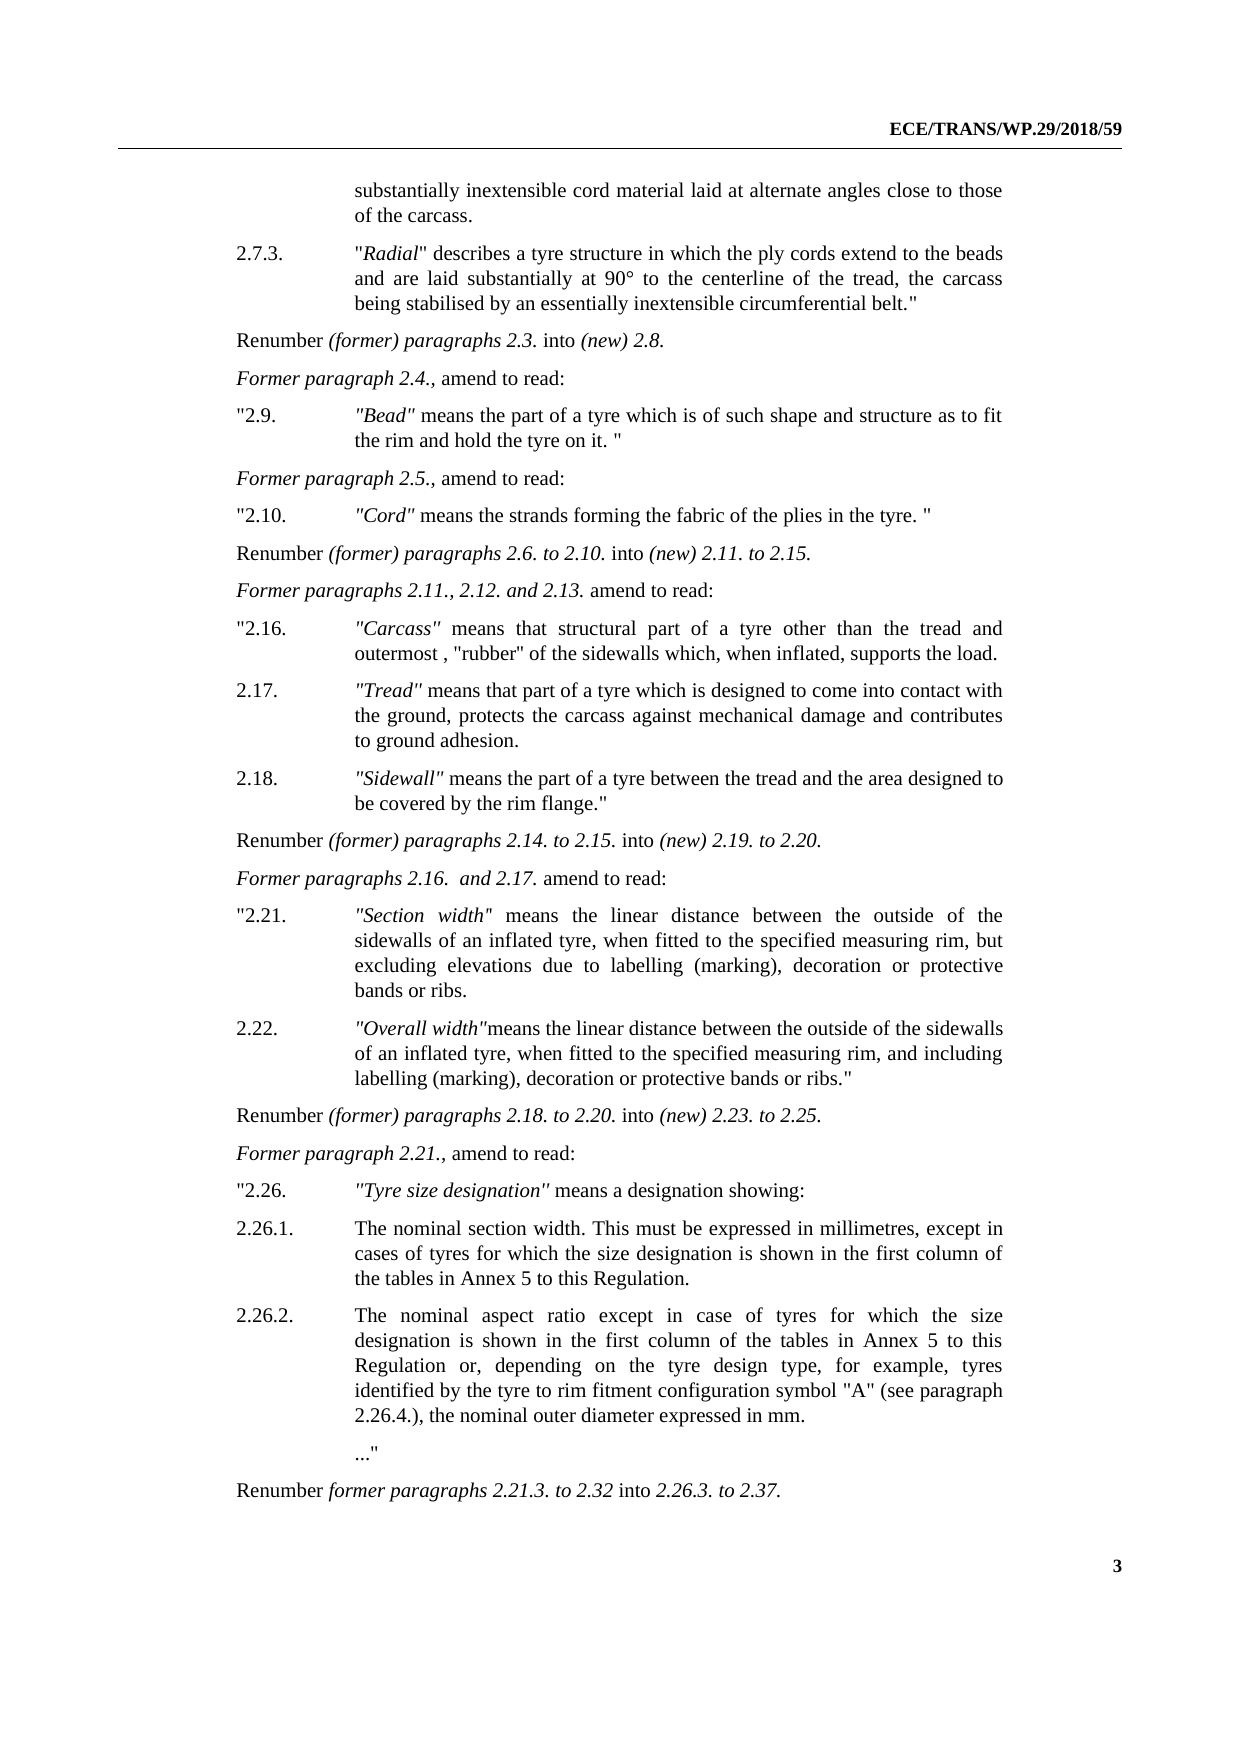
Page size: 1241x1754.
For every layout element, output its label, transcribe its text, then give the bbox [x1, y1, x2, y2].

text "2.16. "Carcass'' means that structural part of a tyre other than the tread and outermost , "rubber'' of the sidewalls which, when inflated, supports the load. [236, 615, 1004, 665]
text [236, 177, 1004, 227]
text ..." [236, 1440, 1004, 1465]
text "2.10. "Cord" means the strands forming the fabric of the plies in the tyre. " [236, 502, 1004, 527]
text Renumber (former) paragraphs 2.3. into (new) 2.8. [236, 327, 1004, 352]
text 2.18. "Sidewall" means the part of a tyre between the tread and the area designed to be covered by the rim flange." [236, 765, 1004, 815]
text 2.7.3. "Radial" describes a tyre structure in which the ply cords extend to the beads and are laid substantially at 90° to the centerline of the tread, the carcass being stabilised by an essentially inextensible circumferential belt." [236, 240, 1004, 315]
text Former paragraphs 2.11., 2.12. and 2.13. amend to read: [236, 577, 1004, 602]
text Renumber (former) paragraphs 2.6. to 2.10. into (new) 2.11. to 2.15. [236, 540, 1004, 565]
text "2.26. ''Tyre size designation'' means a designation showing: [236, 1177, 1004, 1202]
text Former paragraph 2.5., amend to read: [236, 465, 1004, 490]
text 2.26.1. The nominal section width. This must be expressed in millimetres, except in cases of tyres for which the size designation is shown in the first column of the tables in Annex 5 to this Regulation. [236, 1215, 1004, 1290]
text 2.22. "Overall width"means the linear distance between the outside of the sidewalls of an inflated tyre, when fitted to the specified measuring rim, and including labelling (marking), decoration or protective bands or ribs." [236, 1015, 1004, 1090]
text 2.17. "Tread'' means that part of a tyre which is designed to come into contact with the ground, protects the carcass against mechanical damage and contributes to ground adhesion. [236, 677, 1004, 752]
text "2.9. "Bead" means the part of a tyre which is of such shape and structure as to fit the rim and hold the tyre on it. " [236, 402, 1004, 452]
text "2.21. "Section width'' means the linear distance between the outside of the sidewalls of an inflated tyre, when fitted to the specified measuring rim, but excluding elevations due to labelling (marking), decoration or protective bands or ribs. [236, 902, 1004, 1002]
text Former paragraph 2.4., amend to read: [236, 365, 1004, 390]
text 2.26.2. The nominal aspect ratio except in case of tyres for which the size designation is shown in the first column of the tables in Annex 5 to this Regulation or, depending on the tyre design type, for example, tyres identified by the tyre to rim fitment configuration symbol "A" (see paragraph 2.26.4.), the nominal outer diameter expressed in mm. [236, 1302, 1004, 1427]
text Renumber (former) paragraphs 2.14. to 2.15. into (new) 2.19. to 2.20. [236, 827, 1004, 852]
text Former paragraph 2.21., amend to read: [236, 1140, 1004, 1165]
text Renumber former paragraphs 2.21.3. to 2.32 into 2.26.3. to 2.37. [236, 1477, 1004, 1502]
text Renumber (former) paragraphs 2.18. to 2.20. into (new) 2.23. to 2.25. [236, 1102, 1004, 1127]
text Former paragraphs 2.16. and 2.17. amend to read: [236, 865, 1004, 890]
